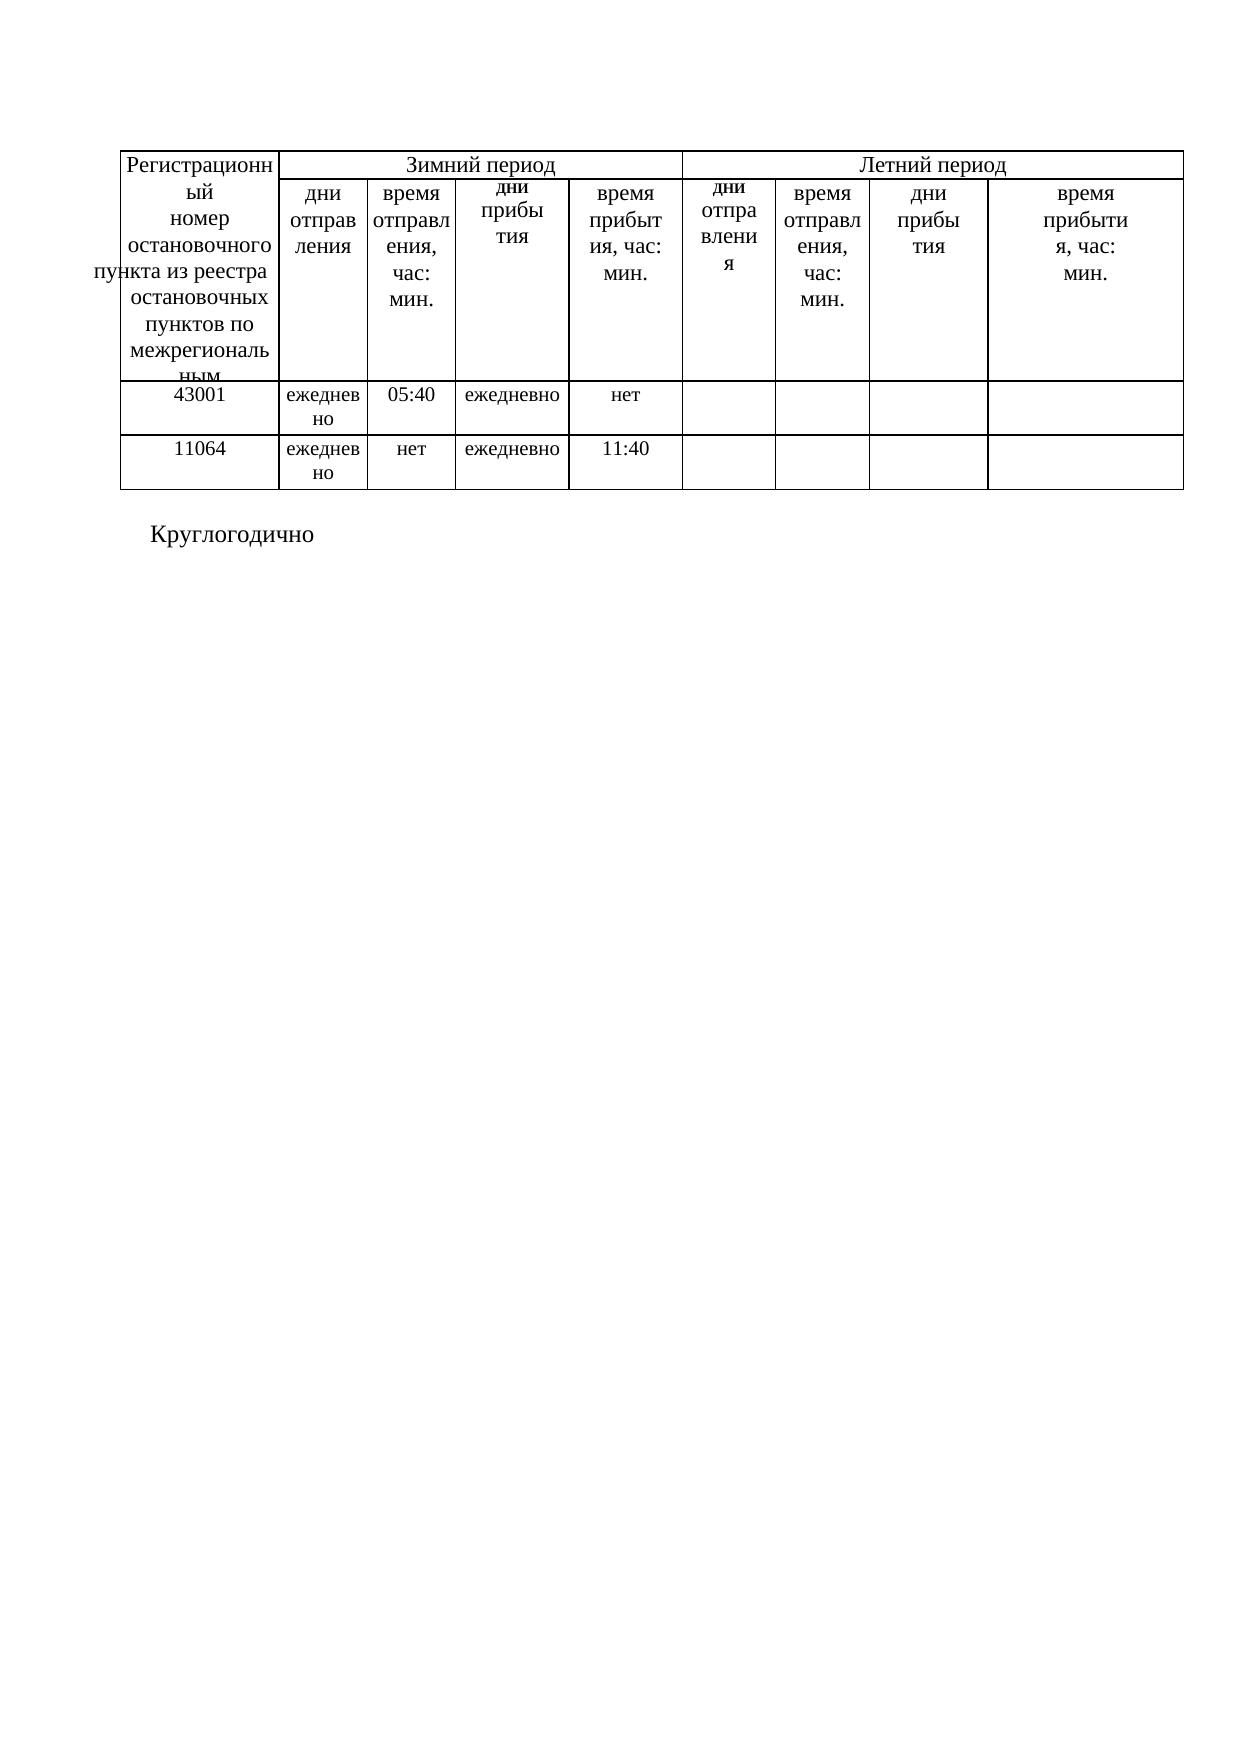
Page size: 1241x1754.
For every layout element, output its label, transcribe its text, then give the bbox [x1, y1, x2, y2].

table_cell 11064 [121, 436, 278, 489]
table_cell ДНИ прибы тия [456, 180, 568, 380]
table_header Зимний период [280, 152, 682, 178]
table_cell ежедневно [456, 382, 568, 434]
table_cell нет [570, 382, 682, 434]
table_cell [989, 436, 1183, 489]
table_cell 05:40 [368, 382, 455, 434]
table_cell [776, 382, 869, 434]
table_cell время прибыти я, час: мин. [989, 180, 1183, 380]
table_cell [683, 436, 775, 489]
table_cell [989, 382, 1183, 434]
table_cell 11:40 [570, 436, 682, 489]
table_cell ежедневно [280, 382, 367, 434]
table_cell [683, 382, 775, 434]
table_cell [870, 436, 987, 489]
table_cell [776, 436, 869, 489]
text Круглогодично [150, 519, 1090, 548]
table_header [121, 152, 278, 380]
table_header Летний период [683, 152, 1183, 178]
table_cell ДНИ отпра влени я [683, 180, 775, 380]
table_cell 43001 [121, 382, 278, 434]
table_cell [870, 382, 987, 434]
table_cell время отправл ения, час: мин. [776, 180, 869, 380]
table_cell дни отправ ления [280, 180, 367, 380]
table_cell нет [368, 436, 455, 489]
table_cell время отправл ения, час: мин. [368, 180, 455, 380]
table_cell ежедневно [456, 436, 568, 489]
table_cell ежедневно [280, 436, 367, 489]
table_cell дни прибы тия [870, 180, 987, 380]
table_cell время прибыт ия, час: мин. [570, 180, 682, 380]
